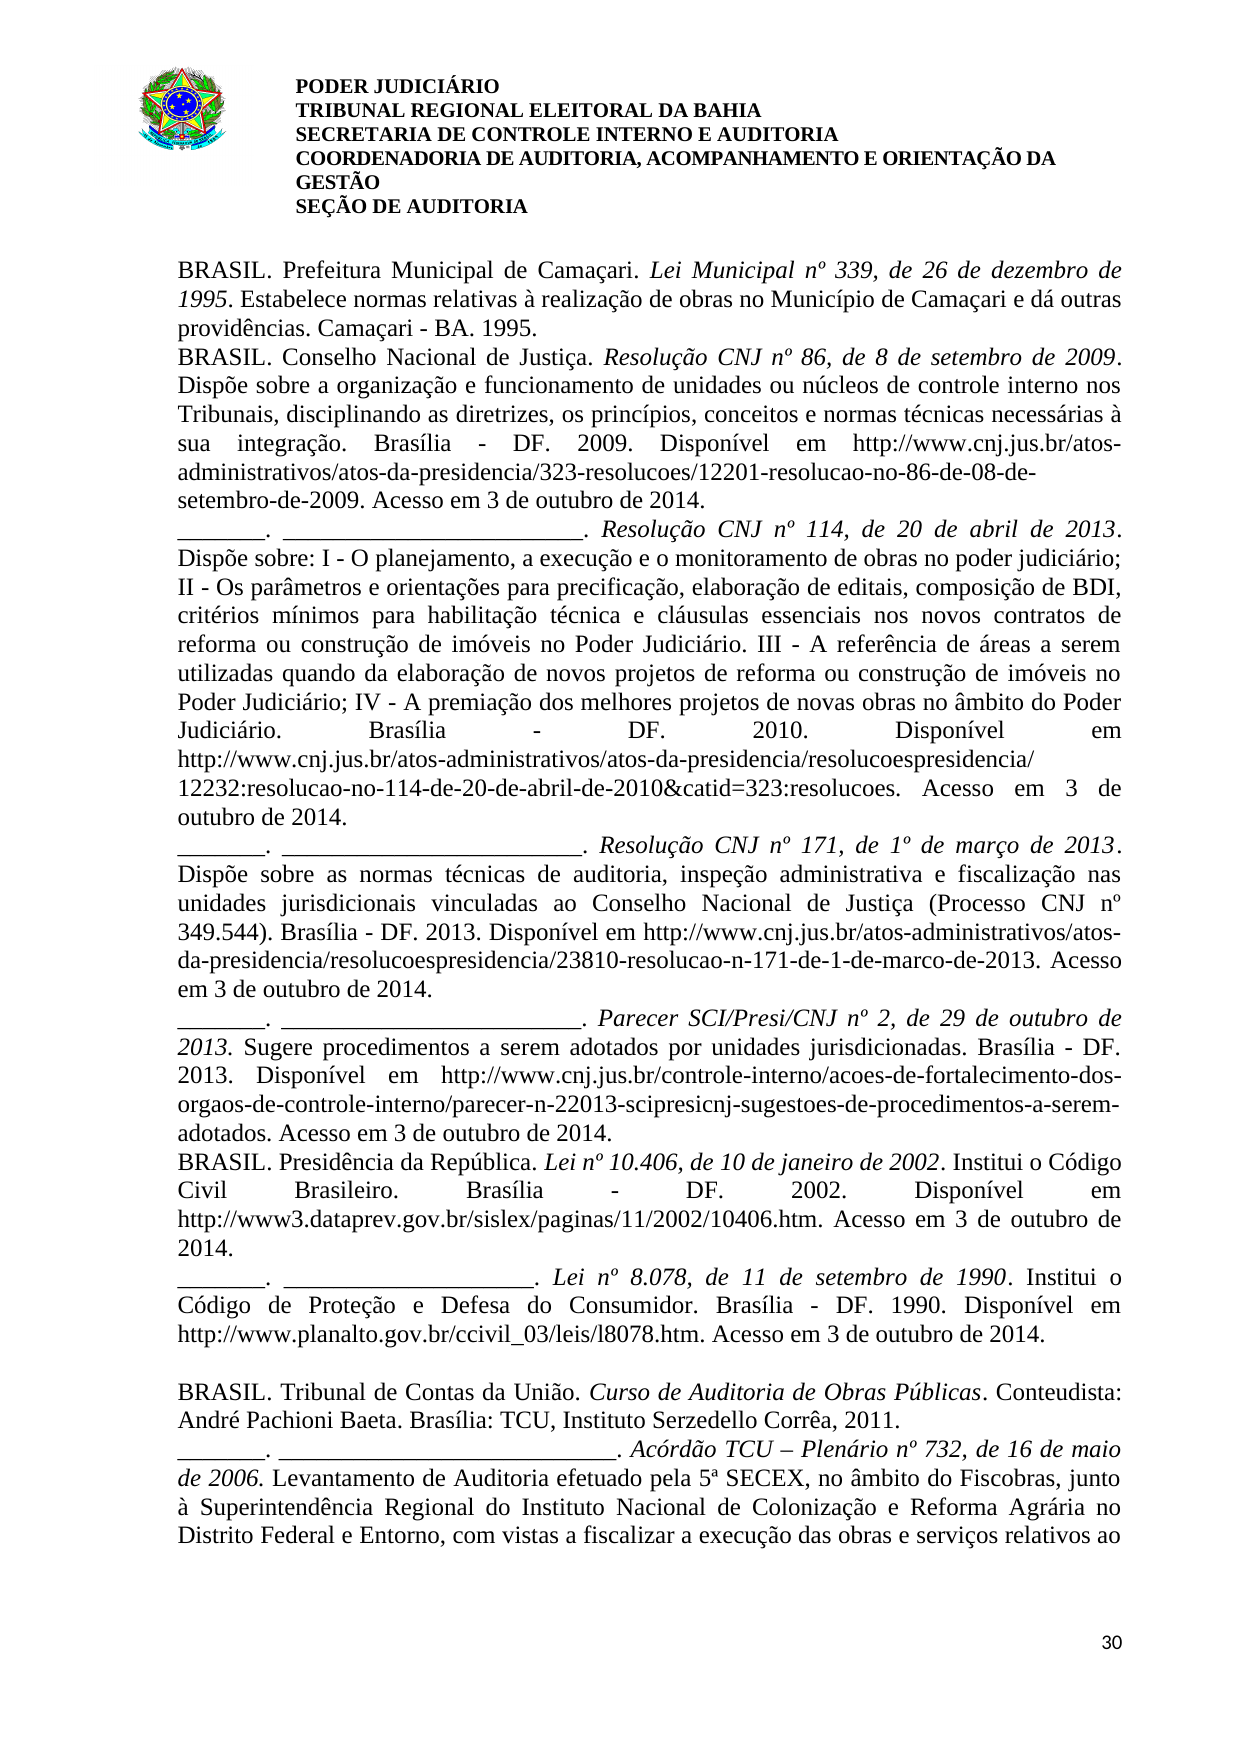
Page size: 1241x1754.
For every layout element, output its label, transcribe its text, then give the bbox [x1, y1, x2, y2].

text BRASIL. Tribunal de Contas da União. Curso de Auditoria de Obras Públicas. Conteudista: André Pachioni Baeta. Brasília: TCU, Instituto Serzedello Corrêa, 2011. [177, 1377, 1122, 1434]
picture [94, 65, 254, 186]
text BRASIL. Prefeitura Municipal de Camaçari. Lei Municipal nº 339, de 26 de dezembro de 1995. Estabelece normas relativas à realização de obras no Município de Camaçari e dá outras providências. Camaçari - BA. 1995. [177, 256, 1122, 342]
text _______. ________________________. Parecer SCI/Presi/CNJ nº 2, de 29 de outubro de 2013. Sugere procedimentos a serem adotados por unidades jurisdicionadas. Brasília - DF. 2013. Disponível em http://www.cnj.jus.br/controle-interno/acoes-de-fortalecimento-dos-orgaos-de-controle-interno/parecer-n-22013-scipresicnj-sugestoes-de-procedimentos-a-serem-adotados. Acesso em 3 de outubro de 2014. [177, 1003, 1122, 1147]
text BRASIL. Conselho Nacional de Justiça. Resolução CNJ nº 86, de 8 de setembro de 2009. Dispõe sobre a organização e funcionamento de unidades ou núcleos de controle interno nos Tribunais, disciplinando as diretrizes, os princípios, conceitos e normas técnicas necessárias à sua integração. Brasília - DF. 2009. Disponível em http://www.cnj.jus.br/atos-administrativos/atos-da-presidencia/323-resolucoes/12201-resolucao-no-86-de-08-de-setembro-de-2009. Acesso em 3 de outubro de 2014. [177, 342, 1122, 514]
text BRASIL. Presidência da República. Lei nº 10.406, de 10 de janeiro de 2002. Institui o Código Civil Brasileiro. Brasília - DF. 2002. Disponível em http://www3.dataprev.gov.br/sislex/paginas/11/2002/10406.htm. Acesso em 3 de outubro de 2014. [177, 1147, 1122, 1262]
text _______. ____________________. Lei nº 8.078, de 11 de setembro de 1990. Institui o Código de Proteção e Defesa do Consumidor. Brasília - DF. 1990. Disponível em http://www.planalto.gov.br/ccivil_03/leis/l8078.htm. Acesso em 3 de outubro de 2014. [177, 1262, 1122, 1348]
text _______. ________________________. Resolução CNJ nº 114, de 20 de abril de 2013. Dispõe sobre: I - O planejamento, a execução e o monitoramento de obras no poder judiciário; II - Os parâmetros e orientações para precificação, elaboração de editais, composição de BDI, critérios mínimos para habilitação técnica e cláusulas essenciais nos novos contratos de reforma ou construção de imóveis no Poder Judiciário. III - A referência de áreas a serem utilizadas quando da elaboração de novos projetos de reforma ou construção de imóveis no Poder Judiciário; IV - A premiação dos melhores projetos de novas obras no âmbito do Poder Judiciário. Brasília - DF. 2010. Disponível em http://www.cnj.jus.br/atos-administrativos/atos-da-presidencia/resolucoespresidencia/12232:resolucao-no-114-de-20-de-abril-de-2010&catid=323:resolucoes. Acesso em 3 de outubro de 2014. [177, 514, 1122, 831]
text _______. ________________________. Resolução CNJ nº 171, de 1º de março de 2013. Dispõe sobre as normas técnicas de auditoria, inspeção administrativa e fiscalização nas unidades jurisdicionais vinculadas ao Conselho Nacional de Justiça (Processo CNJ nº 349.544). Brasília - DF. 2013. Disponível em http://www.cnj.jus.br/atos-administrativos/atos-da-presidencia/resolucoespresidencia/23810-resolucao-n-171-de-1-de-marco-de-2013. Acesso em 3 de outubro de 2014. [177, 831, 1122, 1003]
